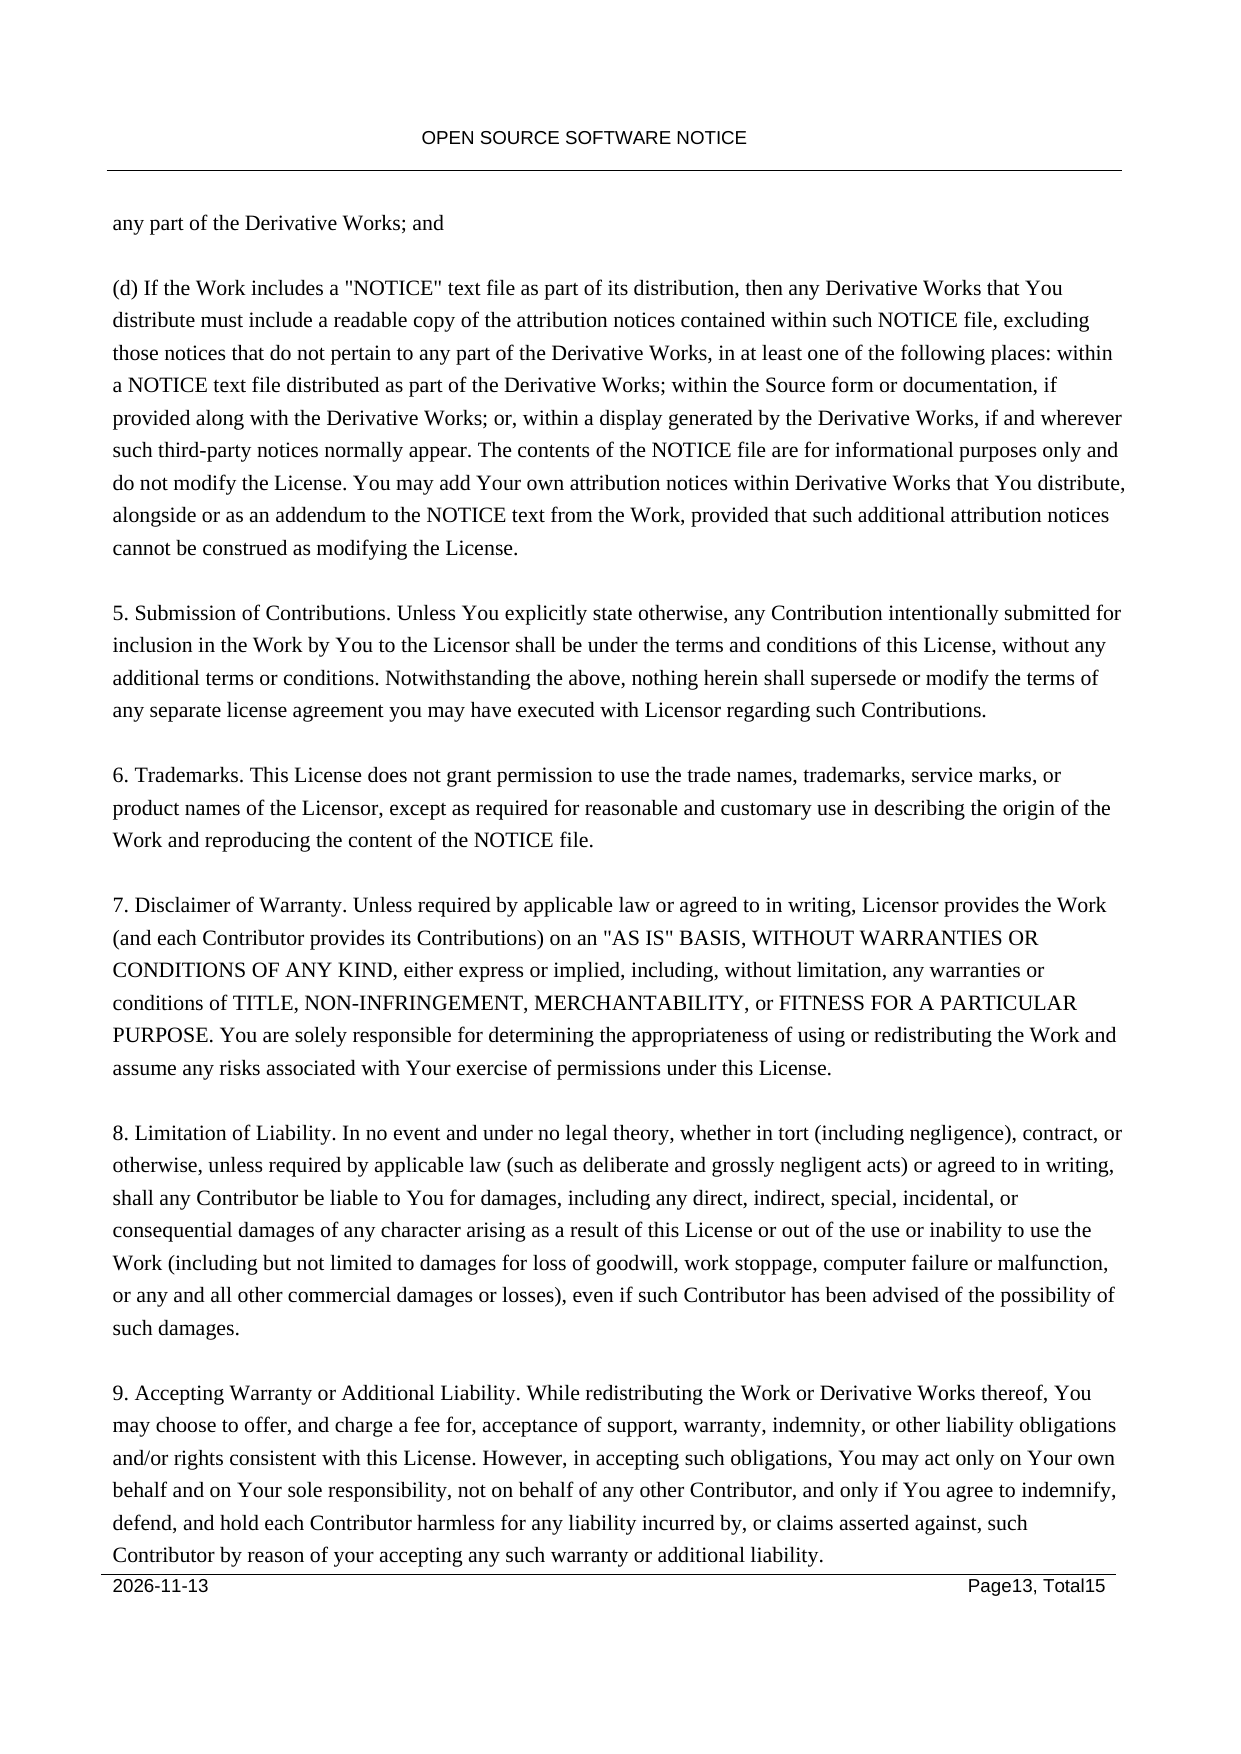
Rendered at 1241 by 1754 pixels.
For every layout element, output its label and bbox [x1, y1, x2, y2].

text [112, 206, 1128, 1571]
